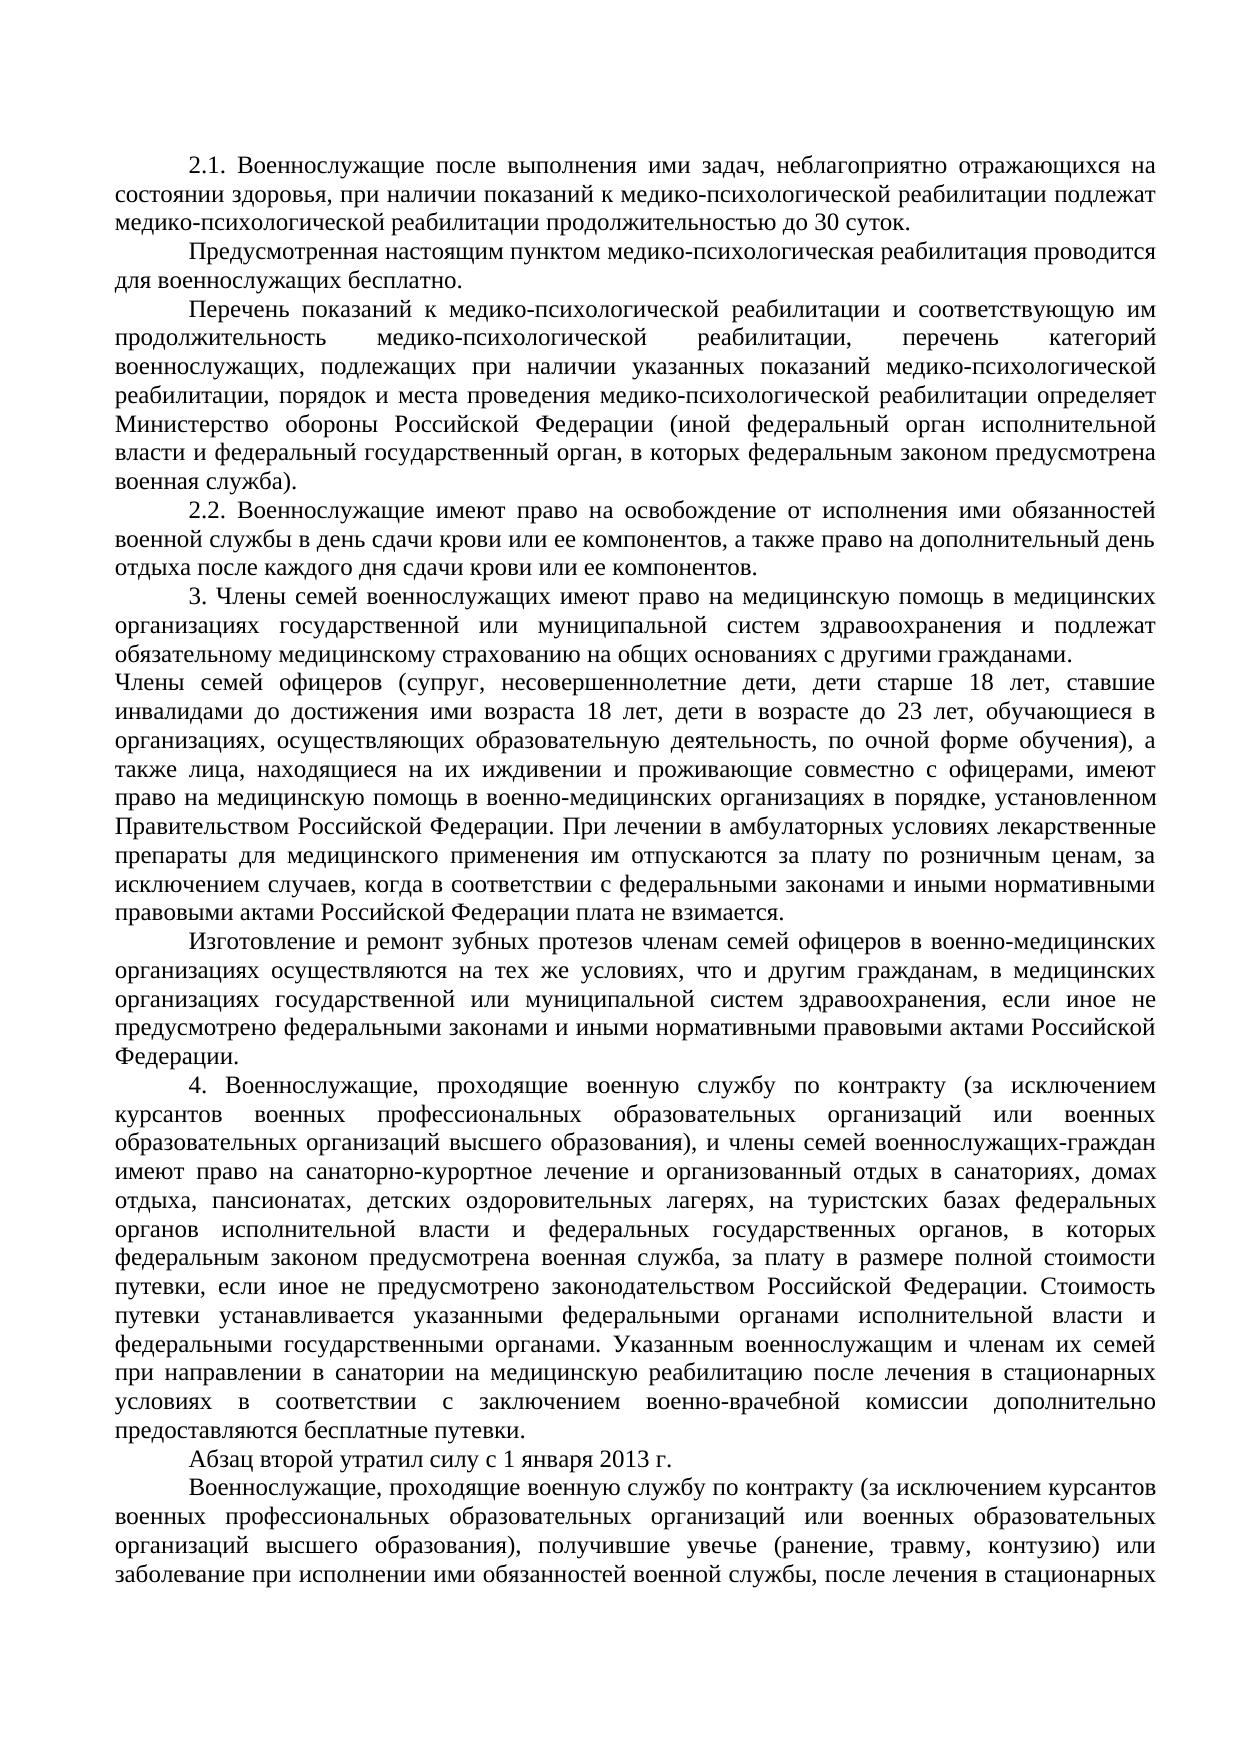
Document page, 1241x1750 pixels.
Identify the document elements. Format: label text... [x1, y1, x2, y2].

text Предусмотренная настоящим пунктом медико-психологическая реабилитация проводится для военнослужащих бесплатно. [114, 236, 1157, 294]
text Перечень показаний к медико-психологической реабилитации и соответствующую им продолжительность медико-психологической реабилитации, перечень категорий военнослужащих, подлежащих при наличии указанных показаний медико-психологической реабилитации, порядок и места проведения медико-психологической реабилитации определяет Министерство обороны Российской Федерации (иной федеральный орган исполнительной власти и федеральный государственный орган, в которых федеральным законом предусмотрена военная служба). [114, 294, 1157, 495]
text 2.1. Военнослужащие после выполнения ими задач, неблагоприятно отражающихся на состоянии здоровья, при наличии показаний к медико-психологической реабилитации подлежат медико-психологической реабилитации продолжительностью до 30 суток. [114, 150, 1157, 236]
text 3. Члены семей военнослужащих имеют право на медицинскую помощь в медицинских организациях государственной или муниципальной систем здравоохранения и подлежат обязательному медицинскому страхованию на общих основаниях с другими гражданами. [114, 581, 1157, 667]
text Изготовление и ремонт зубных протезов членам семей офицеров в военно-медицинских организациях осуществляются на тех же условиях, что и другим гражданам, в медицинских организациях государственной или муниципальной систем здравоохранения, если иное не предусмотрено федеральными законами и иными нормативными правовыми актами Российской Федерации. [114, 926, 1157, 1070]
text 4. Военнослужащие, проходящие военную службу по контракту (за исключением курсантов военных профессиональных образовательных организаций или военных образовательных организаций высшего образования), и члены семей военнослужащих-граждан имеют право на санаторно-курортное лечение и организованный отдых в санаториях, домах отдыха, пансионатах, детских оздоровительных лагерях, на туристских базах федеральных органов исполнительной власти и федеральных государственных органов, в которых федеральным законом предусмотрена военная служба, за плату в размере полной стоимости путевки, если иное не предусмотрено законодательством Российской Федерации. Стоимость путевки устанавливается указанными федеральными органами исполнительной власти и федеральными государственными органами. Указанным военнослужащим и членам их семей при направлении в санатории на медицинскую реабилитацию после лечения в стационарных условиях в соответствии с заключением военно-врачебной комиссии дополнительно предоставляются бесплатные путевки. [114, 1070, 1157, 1444]
text Члены семей офицеров (супруг, несовершеннолетние дети, дети старше 18 лет, ставшие инвалидами до достижения ими возраста 18 лет, дети в возрасте до 23 лет, обучающиеся в организациях, осуществляющих образовательную деятельность, по очной форме обучения), а также лица, находящиеся на их иждивении и проживающие совместно с офицерами, имеют право на медицинскую помощь в военно-медицинских организациях в порядке, установленном Правительством Российской Федерации. При лечении в амбулаторных условиях лекарственные препараты для медицинского применения им отпускаются за плату по розничным ценам, за исключением случаев, когда в соответствии с федеральными законами и иными нормативными правовыми актами Российской Федерации плата не взимается. [114, 667, 1157, 926]
text Абзац второй утратил силу с 1 января 2013 г. [114, 1444, 1157, 1472]
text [114, 1472, 1157, 1587]
text 2.2. Военнослужащие имеют право на освобождение от исполнения ими обязанностей военной службы в день сдачи крови или ее компонентов, а также право на дополнительный день отдыха после каждого дня сдачи крови или ее компонентов. [114, 495, 1157, 581]
